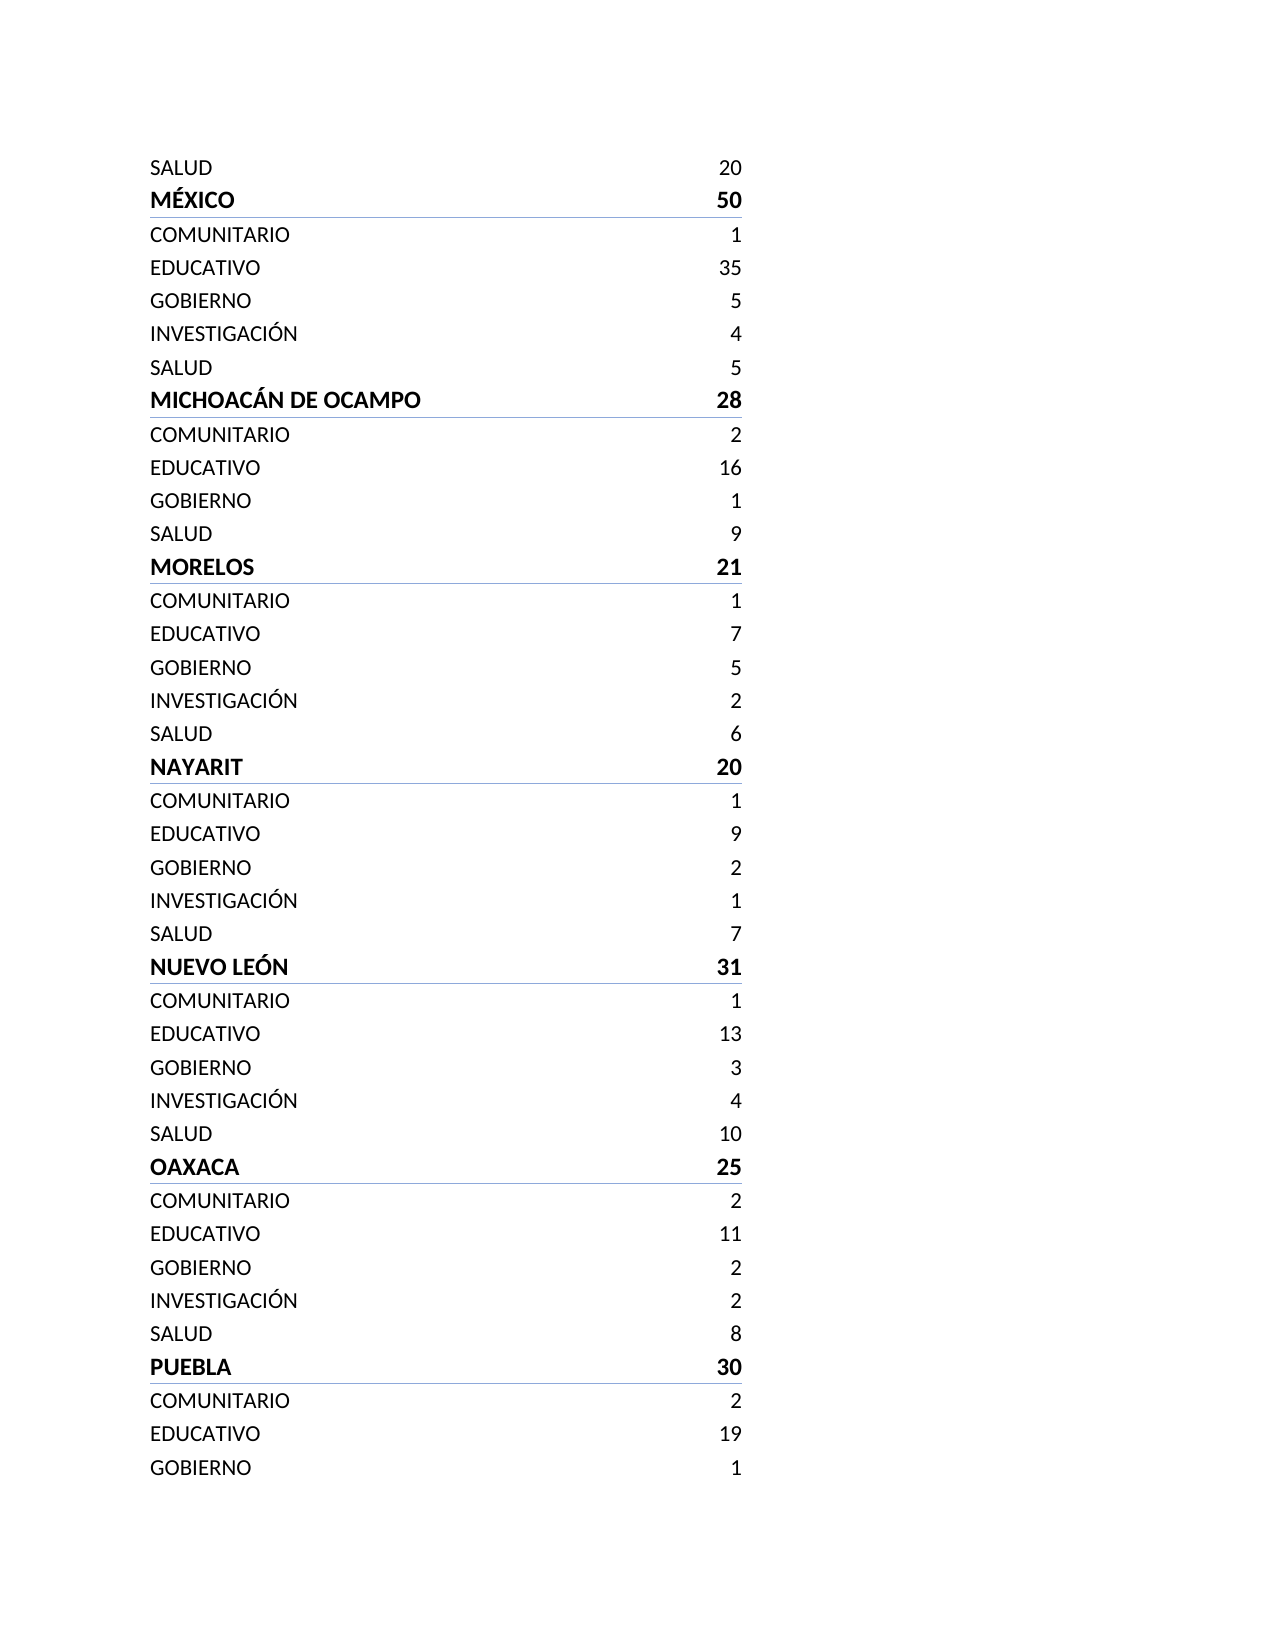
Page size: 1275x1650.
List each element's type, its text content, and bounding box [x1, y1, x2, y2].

table_cell OAXACA [150, 1150, 579, 1183]
table_cell INVESTIGACIÓN [150, 1083, 579, 1117]
table_cell 6 [579, 717, 742, 750]
table_cell 21 [579, 550, 742, 583]
table_cell GOBIERNO [150, 1450, 579, 1483]
table_cell GOBIERNO [150, 1050, 579, 1083]
table_cell COMUNITARIO [150, 984, 579, 1017]
table_cell NUEVO LEÓN [150, 950, 579, 983]
table_cell 5 [579, 650, 742, 683]
table_cell 1 [579, 984, 742, 1017]
table_cell EDUCATIVO [150, 817, 579, 850]
table_cell GOBIERNO [150, 283, 579, 317]
table_cell 50 [579, 183, 742, 217]
table_cell INVESTIGACIÓN [150, 317, 579, 350]
table_cell 31 [579, 950, 742, 983]
table_cell 25 [579, 1150, 742, 1183]
table_cell 13 [579, 1017, 742, 1050]
table_cell PUEBLA [150, 1350, 579, 1383]
table_cell 1 [579, 784, 742, 817]
table_cell 1 [579, 883, 742, 917]
table_cell INVESTIGACIÓN [150, 1283, 579, 1317]
table_cell 9 [579, 517, 742, 550]
table_cell COMUNITARIO [150, 418, 579, 450]
table_cell 1 [579, 218, 742, 250]
table_cell COMUNITARIO [150, 784, 579, 817]
table_cell EDUCATIVO [150, 450, 579, 483]
table_cell EDUCATIVO [150, 250, 579, 283]
table_cell GOBIERNO [150, 850, 579, 883]
table_cell MICHOACÁN DE OCAMPO [150, 383, 579, 417]
table_cell INVESTIGACIÓN [150, 683, 579, 717]
table_cell SALUD [150, 517, 579, 550]
table_cell 2 [579, 1283, 742, 1317]
table_cell EDUCATIVO [150, 1217, 579, 1250]
table_cell 2 [579, 683, 742, 717]
table_cell SALUD [150, 150, 579, 183]
table_cell SALUD [150, 917, 579, 950]
table_cell 1 [579, 1450, 742, 1483]
table_cell 7 [579, 617, 742, 650]
table_cell 7 [579, 917, 742, 950]
table_cell SALUD [150, 350, 579, 383]
table_cell 11 [579, 1217, 742, 1250]
table_cell MÉXICO [150, 183, 579, 217]
table_cell 4 [579, 317, 742, 350]
table_cell GOBIERNO [150, 1250, 579, 1283]
table_cell GOBIERNO [150, 483, 579, 517]
table_cell COMUNITARIO [150, 1184, 579, 1217]
table_cell GOBIERNO [150, 650, 579, 683]
table_cell 8 [579, 1317, 742, 1350]
table_cell NAYARIT [150, 750, 579, 783]
table_cell 20 [579, 750, 742, 783]
table_cell EDUCATIVO [150, 617, 579, 650]
table_cell 1 [579, 483, 742, 517]
table_cell SALUD [150, 1117, 579, 1150]
table_cell 9 [579, 817, 742, 850]
table_cell 10 [579, 1117, 742, 1150]
table_cell 20 [579, 150, 742, 183]
table_cell 16 [579, 450, 742, 483]
table_cell 5 [579, 350, 742, 383]
table_cell 2 [579, 1184, 742, 1217]
table_cell EDUCATIVO [150, 1417, 579, 1450]
table_cell 4 [579, 1083, 742, 1117]
table_cell 3 [579, 1050, 742, 1083]
table_cell 2 [579, 850, 742, 883]
table_cell 28 [579, 383, 742, 417]
table_cell 2 [579, 418, 742, 450]
table_cell SALUD [150, 1317, 579, 1350]
table_cell 1 [579, 584, 742, 617]
table_cell SALUD [150, 717, 579, 750]
table_cell 35 [579, 250, 742, 283]
table_cell COMUNITARIO [150, 218, 579, 250]
table_cell MORELOS [150, 550, 579, 583]
table_cell EDUCATIVO [150, 1017, 579, 1050]
table_cell INVESTIGACIÓN [150, 883, 579, 917]
table_cell 19 [579, 1417, 742, 1450]
table_cell 5 [579, 283, 742, 317]
table_cell COMUNITARIO [150, 1384, 579, 1417]
table_cell 2 [579, 1384, 742, 1417]
table_cell COMUNITARIO [150, 584, 579, 617]
table_cell 2 [579, 1250, 742, 1283]
table_cell 30 [579, 1350, 742, 1383]
